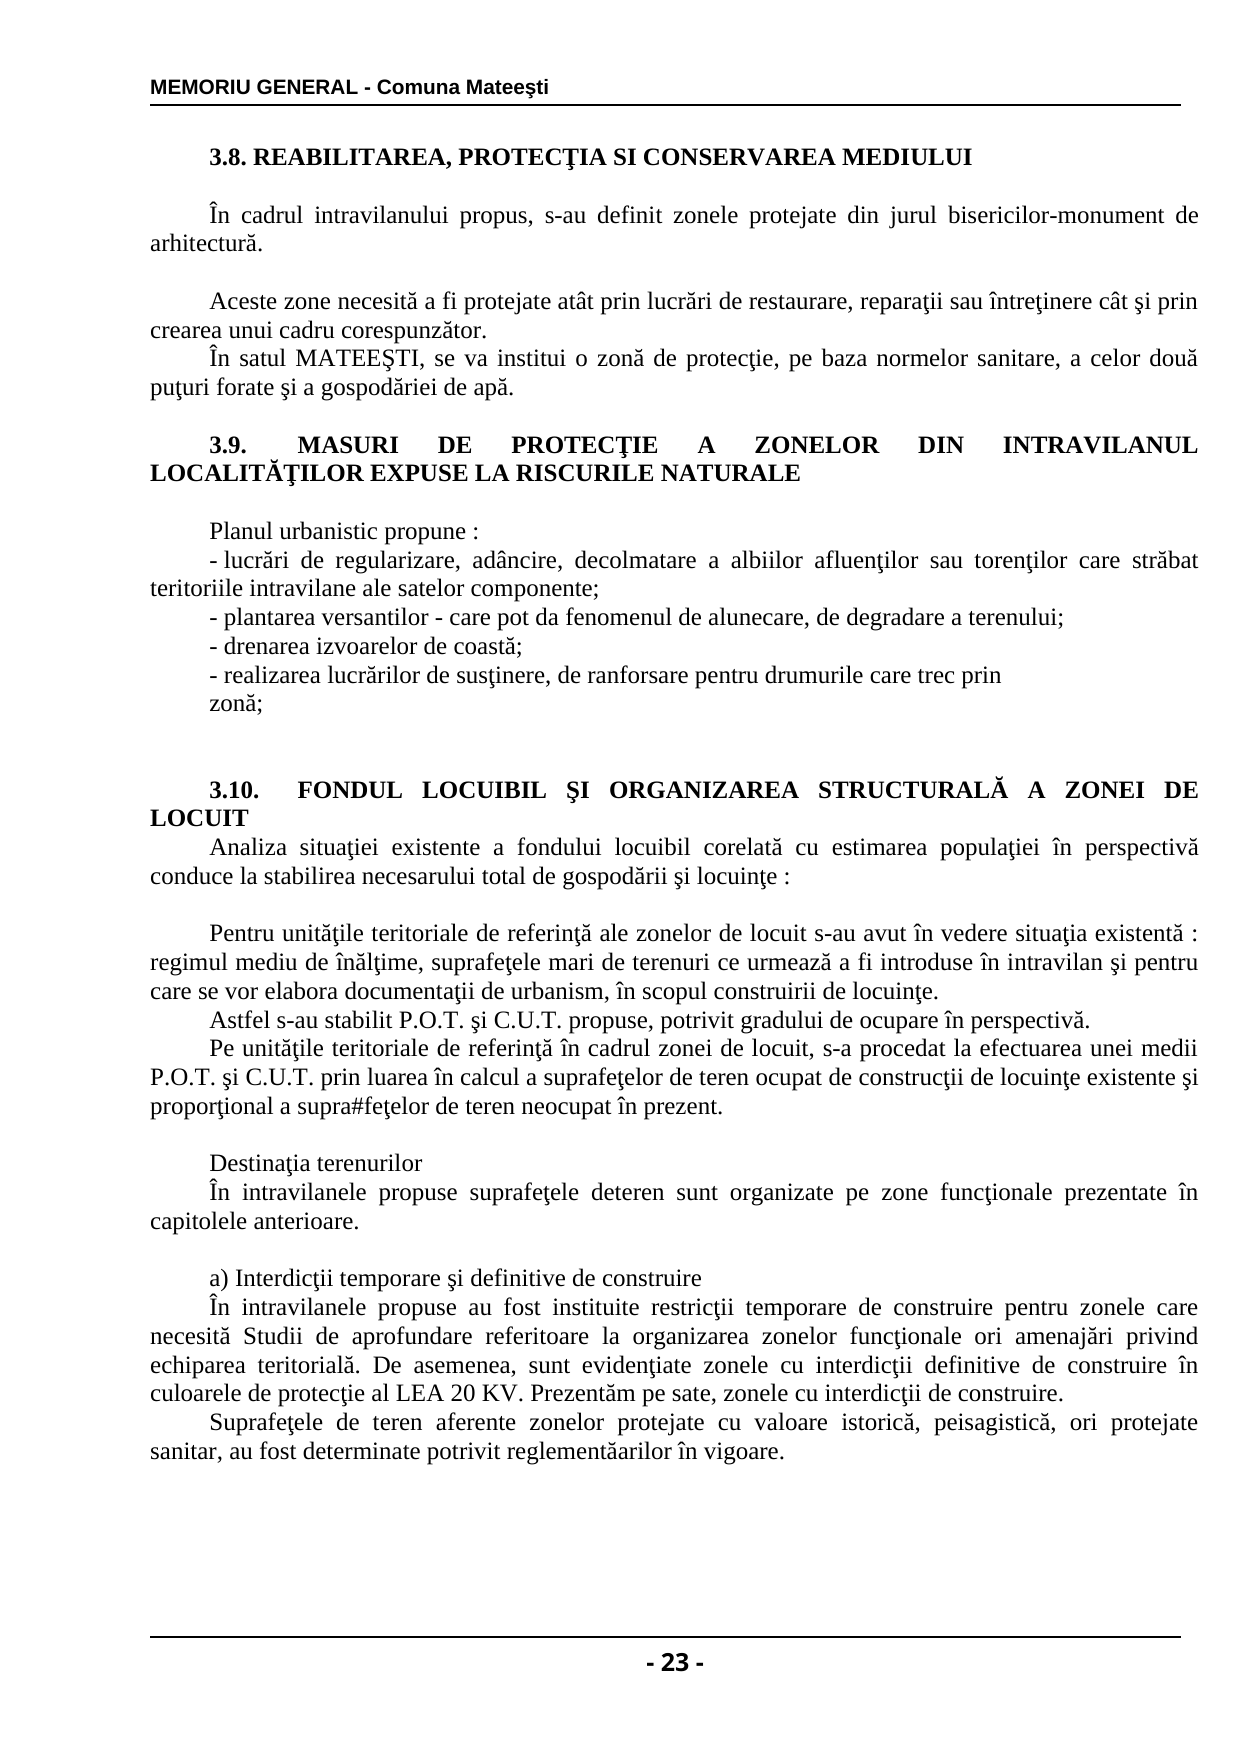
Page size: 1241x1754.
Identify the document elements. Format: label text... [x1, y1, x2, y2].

text Aceste zone necesită a fi protejate atât prin lucrări de restaurare, reparaţii sau întreţinere cât şi prin crearea unui cadru corespunzător. [150, 286, 1200, 343]
text Astfel s-au stabilit P.O.T. şi C.U.T. propuse, potrivit gradului de ocupare în perspectivă. [150, 1005, 1200, 1033]
text Planul urbanistic propune : [150, 516, 1200, 545]
text 3.8. REABILITAREA, PROTECŢIA SI CONSERVAREA MEDIULUI [150, 142, 1200, 171]
text - realizarea lucrărilor de susţinere, de ranforsare pentru drumurile care trec prin [150, 660, 1200, 688]
text Pe unităţile teritoriale de referinţă în cadrul zonei de locuit, s-a procedat la efectuarea unei medii P.O.T. şi C.U.T. prin luarea în calcul a suprafeţelor de teren ocupat de construcţii de locuinţe existente şi proporţional a supra#feţelor de teren neocupat în prezent. [150, 1033, 1200, 1120]
text Destinaţia terenurilor [150, 1148, 1200, 1177]
text a) Interdicţii temporare şi definitive de construire [150, 1263, 1200, 1292]
text În cadrul intravilanului propus, s-au definit zonele protejate din jurul bisericilor-monument de arhitectură. [150, 200, 1200, 257]
text - drenarea izvoarelor de coastă; [150, 631, 1200, 660]
text zonă; [150, 688, 1200, 717]
text În intravilanele propuse suprafeţele deteren sunt organizate pe zone funcţionale prezentate în capitolele anterioare. [150, 1177, 1200, 1235]
text Suprafeţele de teren aferente zonelor protejate cu valoare istorică, peisagistică, ori protejate sanitar, au fost determinate potrivit reglementăarilor în vigoare. [150, 1407, 1200, 1465]
text În satul MATEEŞTI, se va institui o zonă de protecţie, pe baza normelor sanitare, a celor două puţuri forate şi a gospodăriei de apă. [150, 343, 1200, 401]
text 3.10. FONDUL LOCUIBIL ŞI ORGANIZAREA STRUCTURALĂ A ZONEI DE LOCUIT [150, 775, 1200, 832]
text Pentru unităţile teritoriale de referinţă ale zonelor de locuit s-au avut în vedere situaţia existentă : regimul mediu de înălţime, suprafeţele mari de terenuri ce urmează a fi introduse în intravilan şi pentru care se vor elabora documentaţii de urbanism, în scopul construirii de locuinţe. [150, 918, 1200, 1005]
text Analiza situaţiei existente a fondului locuibil corelată cu estimarea populaţiei în perspectivă conduce la stabilirea necesarului total de gospodării şi locuinţe : [150, 832, 1200, 890]
text 3.9. MASURI DE PROTECŢIE A ZONELOR DIN INTRAVILANUL LOCALITĂŢILOR EXPUSE LA RISCURILE NATURALE [150, 430, 1200, 487]
text - lucrări de regularizare, adâncire, decolmatare a albiilor afluenţilor sau torenţilor care străbat teritoriile intravilane ale satelor componente; [150, 545, 1200, 602]
text - plantarea versantilor - care pot da fenomenul de alunecare, de degradare a terenului; [150, 602, 1200, 631]
text În intravilanele propuse au fost instituite restricţii temporare de construire pentru zonele care necesită Studii de aprofundare referitoare la organizarea zonelor funcţionale ori amenajări privind echiparea teritorială. De asemenea, sunt evidenţiate zonele cu interdicţii definitive de construire în culoarele de protecţie al LEA 20 KV. Prezentăm pe sate, zonele cu interdicţii de construire. [150, 1292, 1200, 1407]
